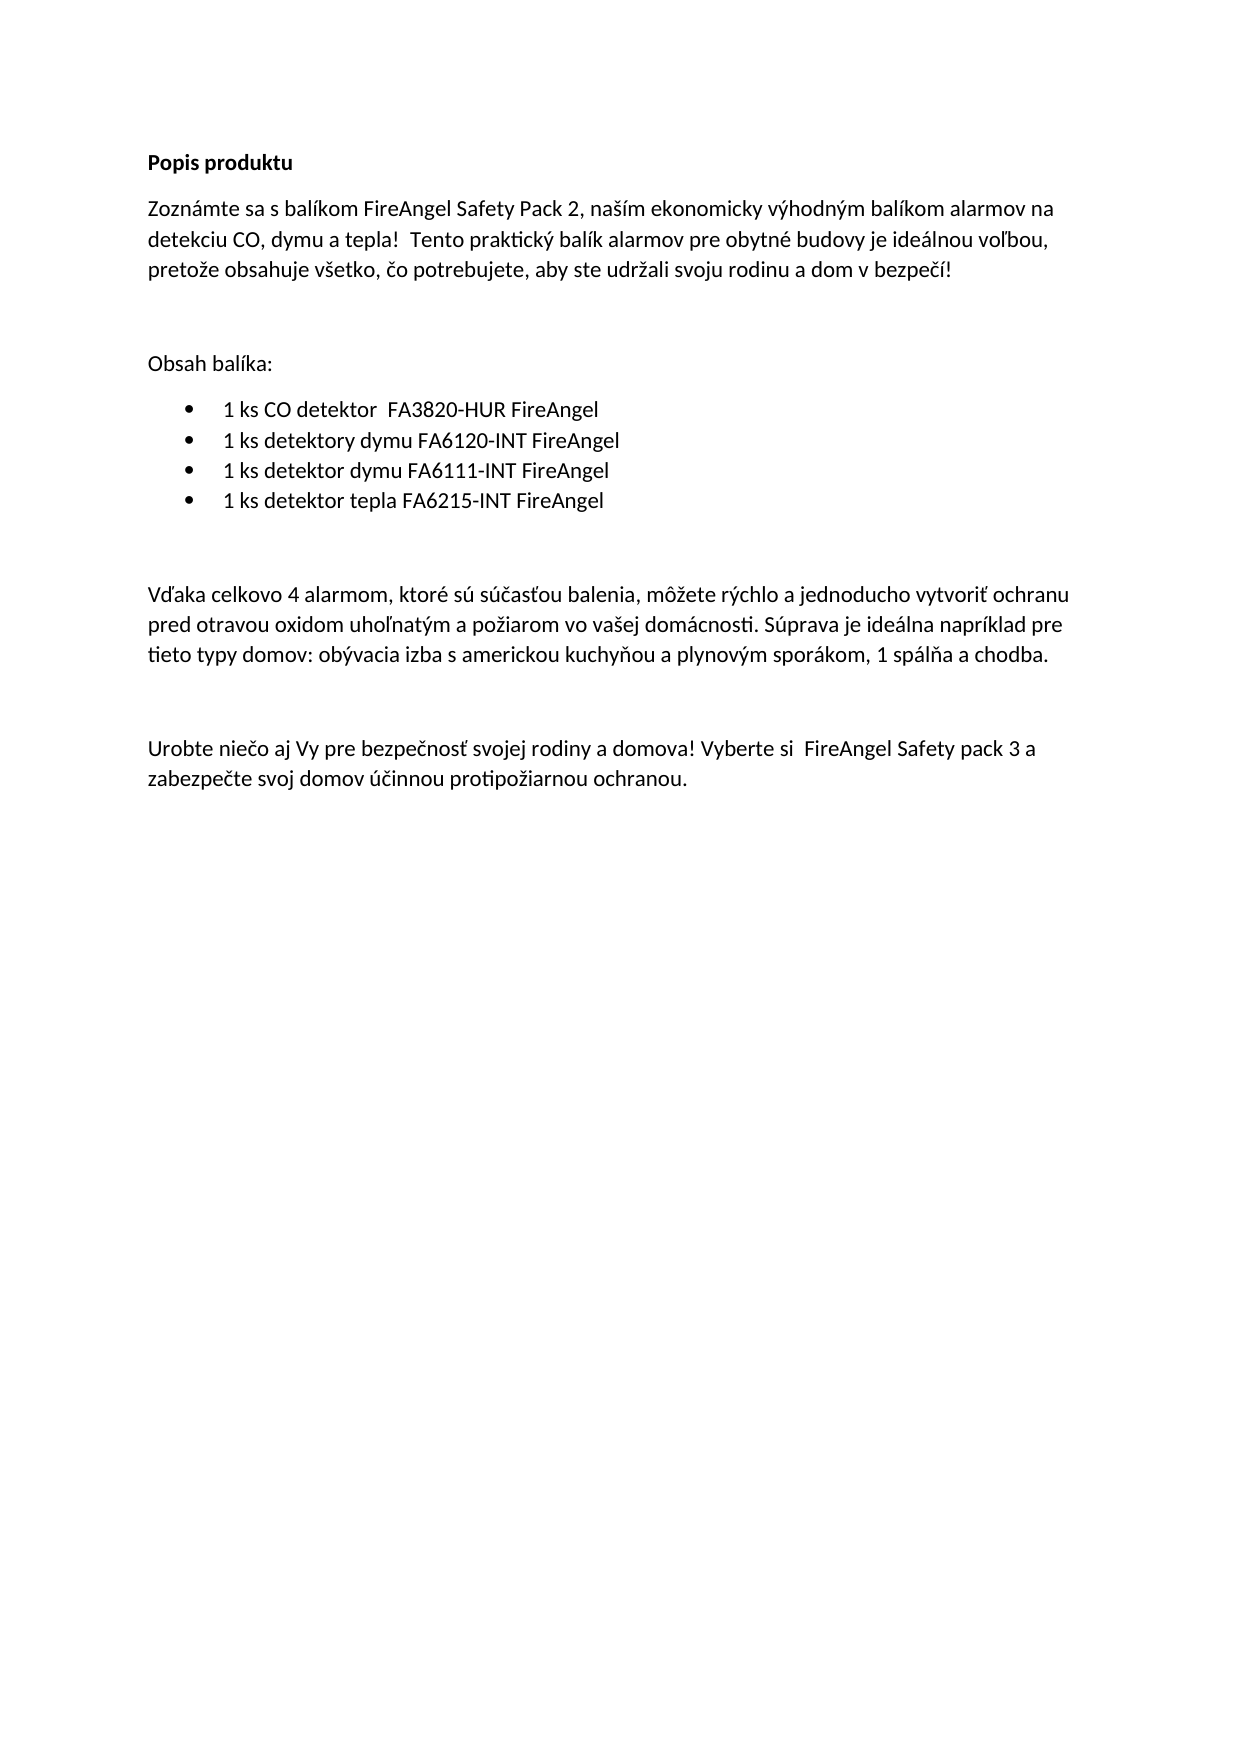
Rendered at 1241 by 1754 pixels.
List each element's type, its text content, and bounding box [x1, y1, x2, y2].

text Zoznámte sa s balíkom FireAngel Safety Pack 2, naším ekonomicky výhodným balíkom alarmov na detekciu CO, dymu a tepla! Tento praktický balík alarmov pre obytné budovy je ideálnou voľbou, pretože obsahuje všetko, čo potrebujete, aby ste udržali svoju rodinu a dom v bezpečí! [148, 194, 1093, 283]
text Urobte niečo aj Vy pre bezpečnosť svojej rodiny a domova! Vyberte si FireAngel Safety pack 3 a zabezpečte svoj domov účinnou protipožiarnou ochranou. [148, 734, 1093, 792]
list 1 ks detektor dymu FA6111-INT FireAngel [185, 456, 1093, 484]
list 1 ks detektor tepla FA6215-INT FireAngel [185, 486, 1093, 514]
list 1 ks CO detektor FA3820-HUR FireAngel [185, 396, 1093, 423]
text Vďaka celkovo 4 alarmom, ktoré sú súčasťou balenia, môžete rýchlo a jednoducho vytvoriť ochranu pred otravou oxidom uhoľnatým a požiarom vo vašej domácnosti. Súprava je ideálna napríklad pre tieto typy domov: obývacia izba s americkou kuchyňou a plynovým sporákom, 1 spálňa a chodba. [148, 580, 1093, 668]
list 1 ks detektory dymu FA6120-INT FireAngel [185, 426, 1093, 454]
text Popis produktu [148, 148, 1093, 176]
text Obsah balíka: [148, 349, 1093, 377]
